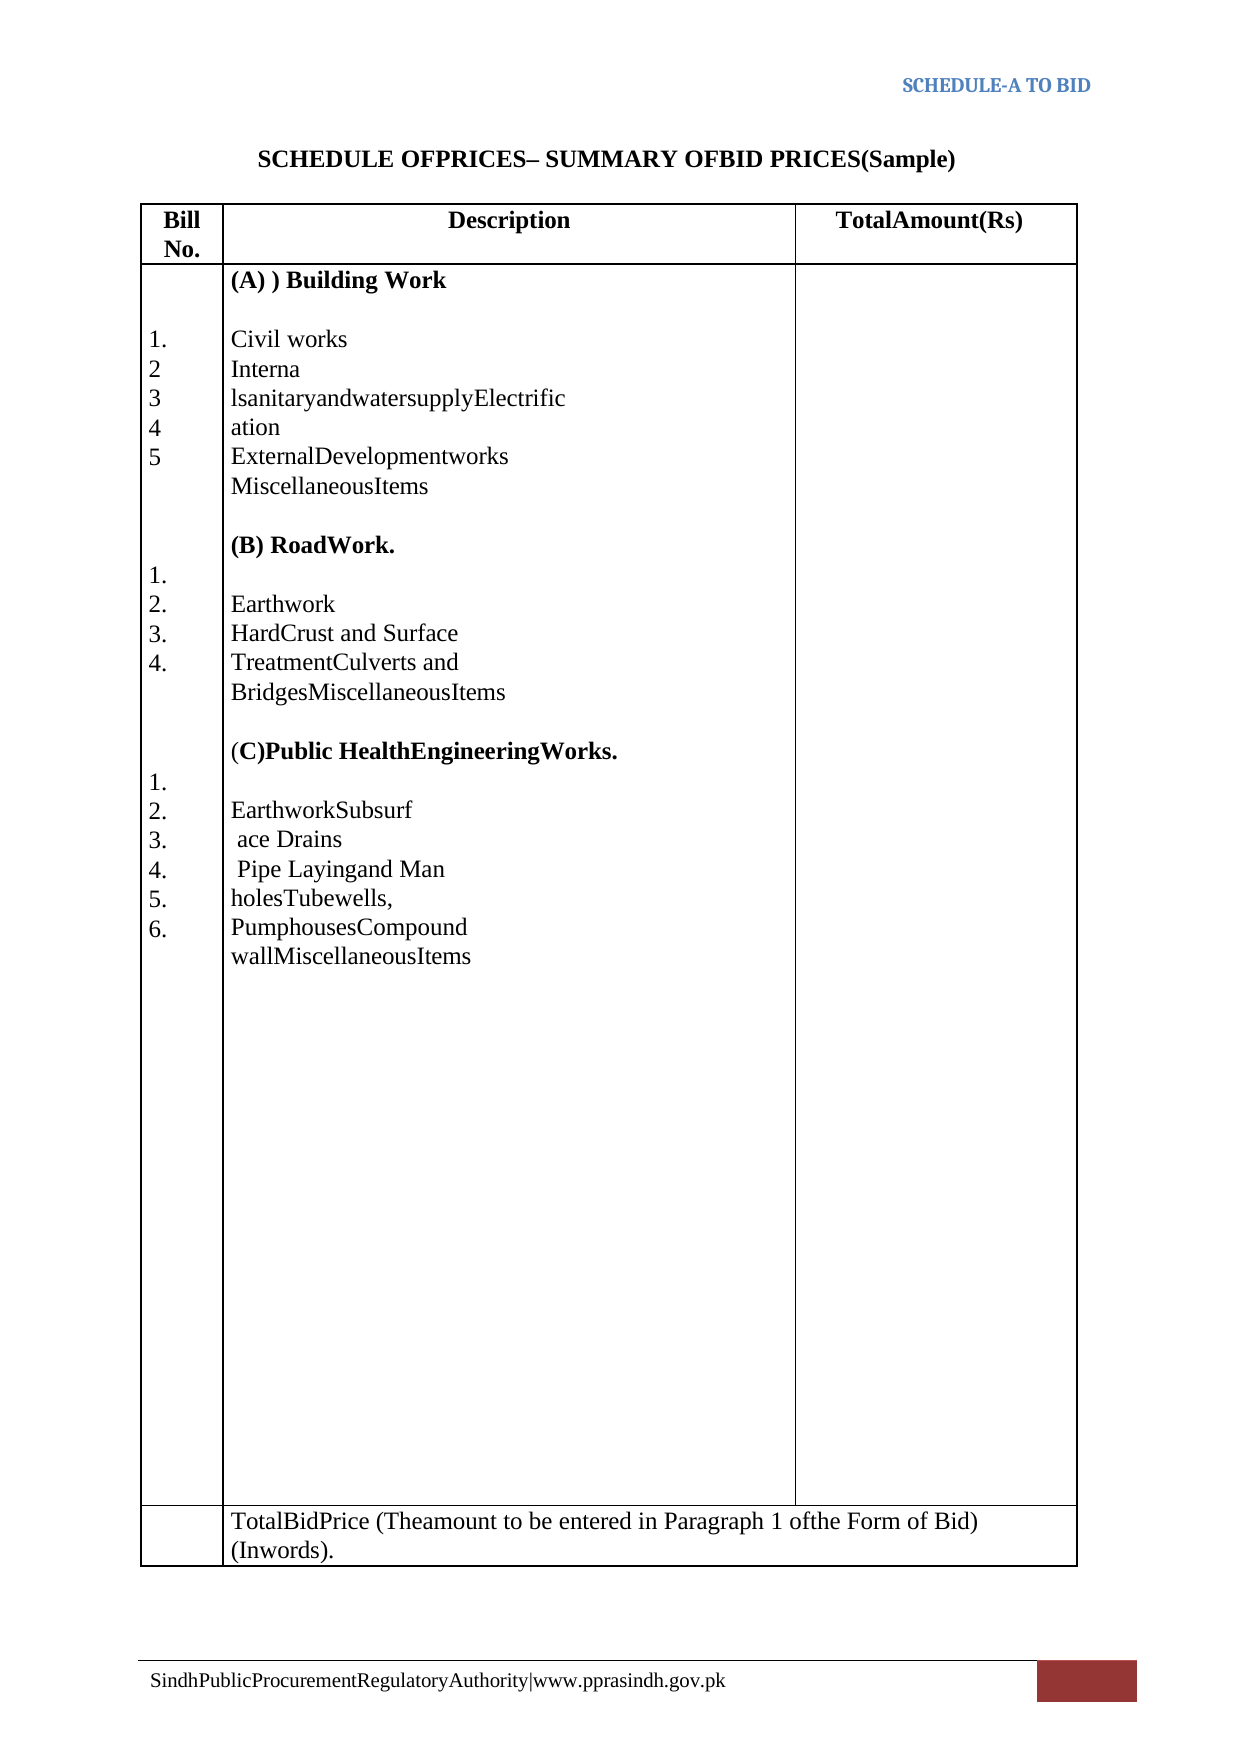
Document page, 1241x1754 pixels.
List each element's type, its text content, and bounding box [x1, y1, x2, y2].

table_header Description [224, 205, 795, 263]
subtitle SCHEDULE-A TO BID [125, 74, 1091, 98]
table_cell 1. 2 3 4 5 1. 2. 3. 4. 1. 2. 3. 4. 5. 6. [142, 265, 222, 1504]
table_cell [142, 1506, 222, 1565]
text SCHEDULE OFPRICES– SUMMARY OFBID PRICES(Sample) [257, 144, 1153, 173]
table_header Bill No. [142, 205, 222, 263]
table_cell ) Building Work Civil works InternalsanitaryandwatersupplyElectrification ExternalDevelopmentworksMiscellaneousItems RoadWork. Earthwork HardCrust and Surface TreatmentCulverts and BridgesMiscellaneousItems (C)Public HealthEngineeringWorks. EarthworkSubsurface Drains Pipe Layingand Man holesTubewells, PumphousesCompound wallMiscellaneousItems [224, 265, 795, 1504]
table_cell [796, 265, 1076, 1504]
table_cell TotalBidPrice (Theamount to be entered in Paragraph 1 ofthe Form of Bid)(Inwords). [224, 1506, 1076, 1565]
table_header TotalAmount(Rs) [796, 205, 1076, 263]
